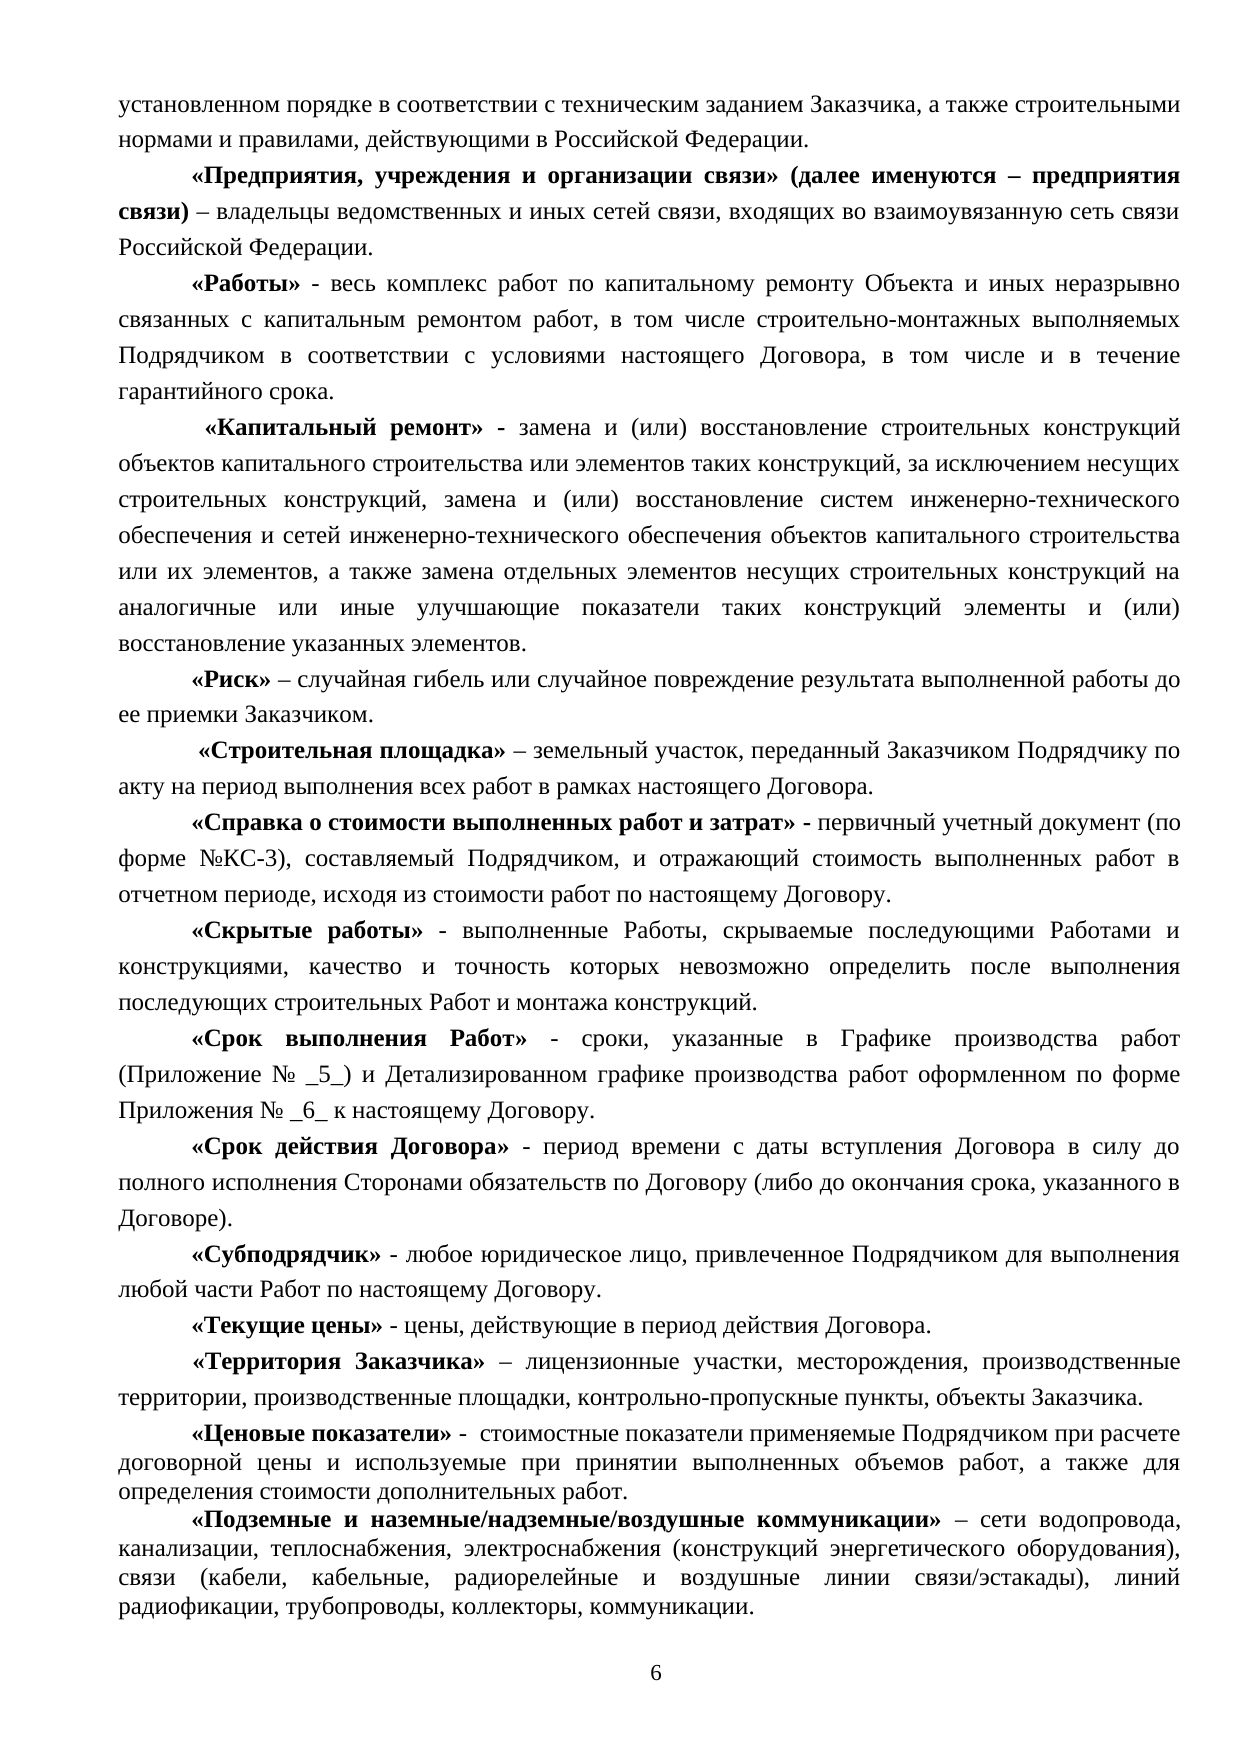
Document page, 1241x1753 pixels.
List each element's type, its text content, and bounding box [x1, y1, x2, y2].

text «Строительная площадка» – земельный участок, переданный Заказчиком Подрядчику по акту на период выполнения всех работ в рамках настоящего Договора. [118, 736, 1181, 800]
text «Срок действия Договора» - период времени с даты вступления Договора в силу до полного исполнения Сторонами обязательств по Договору (либо до окончания срока, указанного в Договоре). [118, 1131, 1181, 1231]
text «Скрытые работы» - выполненные Работы, скрываемые последующими Работами и конструкциями, качество и точность которых невозможно определить после выполнения последующих строительных Работ и монтажа конструкций. [118, 915, 1181, 1016]
text «Субподрядчик» - любое юридическое лицо, привлеченное Подрядчиком для выполнения любой части Работ по настоящему Договору. [118, 1239, 1181, 1303]
text «Справка о стоимости выполненных работ и затрат» - первичный учетный документ (по форме №КС-3), составляемый Подрядчиком, и отражающий стоимость выполненных работ в отчетном периоде, исходя из стоимости работ по настоящему Договору. [118, 807, 1181, 908]
text «Текущие цены» - цены, действующие в период действия Договора. [118, 1311, 1181, 1339]
text «Работы» - весь комплекс работ по капитальному ремонту Объекта и иных неразрывно связанных с капитальным ремонтом работ, в том числе строительно-монтажных выполняемых Подрядчиком в соответствии с условиями настоящего Договора, в том числе и в течение гарантийного срока. [118, 268, 1181, 405]
text «Подземные и наземные/надземные/воздушные коммуникации» – сети водопровода, канализации, теплоснабжения, электроснабжения (конструкций энергетического оборудования), связи (кабели, кабельные, радиорелейные и воздушные линии связи/эстакады), линий радиофикации, трубопроводы, коллекторы, коммуникации. [118, 1504, 1181, 1619]
text «Ценовые показатели» - стоимостные показатели применяемые Подрядчиком при расчете договорной цены и используемые при принятии выполненных объемов работ, а также для определения стоимости дополнительных работ. [118, 1418, 1181, 1504]
text «Риск» – случайная гибель или случайное повреждение результата выполненной работы до ее приемки Заказчиком. [118, 664, 1181, 728]
text «Предприятия, учреждения и организации связи» (далее именуются – предприятия связи) – владельцы ведомственных и иных сетей связи, входящих во взаимоувязанную сеть связи Российской Федерации. [118, 161, 1181, 261]
text «Срок выполнения Работ» - сроки, указанные в Графике производства работ (Приложение № _5_) и Детализированном графике производства работ оформленном по форме Приложения № _6_ к настоящему Договору. [118, 1023, 1181, 1124]
text «Территория Заказчика» – лицензионные участки, месторождения, производственные территории, производственные площадки, контрольно-пропускные пункты, объекты Заказчика. [118, 1346, 1181, 1411]
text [118, 89, 1181, 153]
text «Капитальный ремонт» - замена и (или) восстановление строительных конструкций объектов капитального строительства или элементов таких конструкций, за исключением несущих строительных конструкций, замена и (или) восстановление систем инженерно-технического обеспечения и сетей инженерно-технического обеспечения объектов капитального строительства или их элементов, а также замена отдельных элементов несущих строительных конструкций на аналогичные или иные улучшающие показатели таких конструкций элементы и (или) восстановление указанных элементов. [118, 412, 1181, 656]
